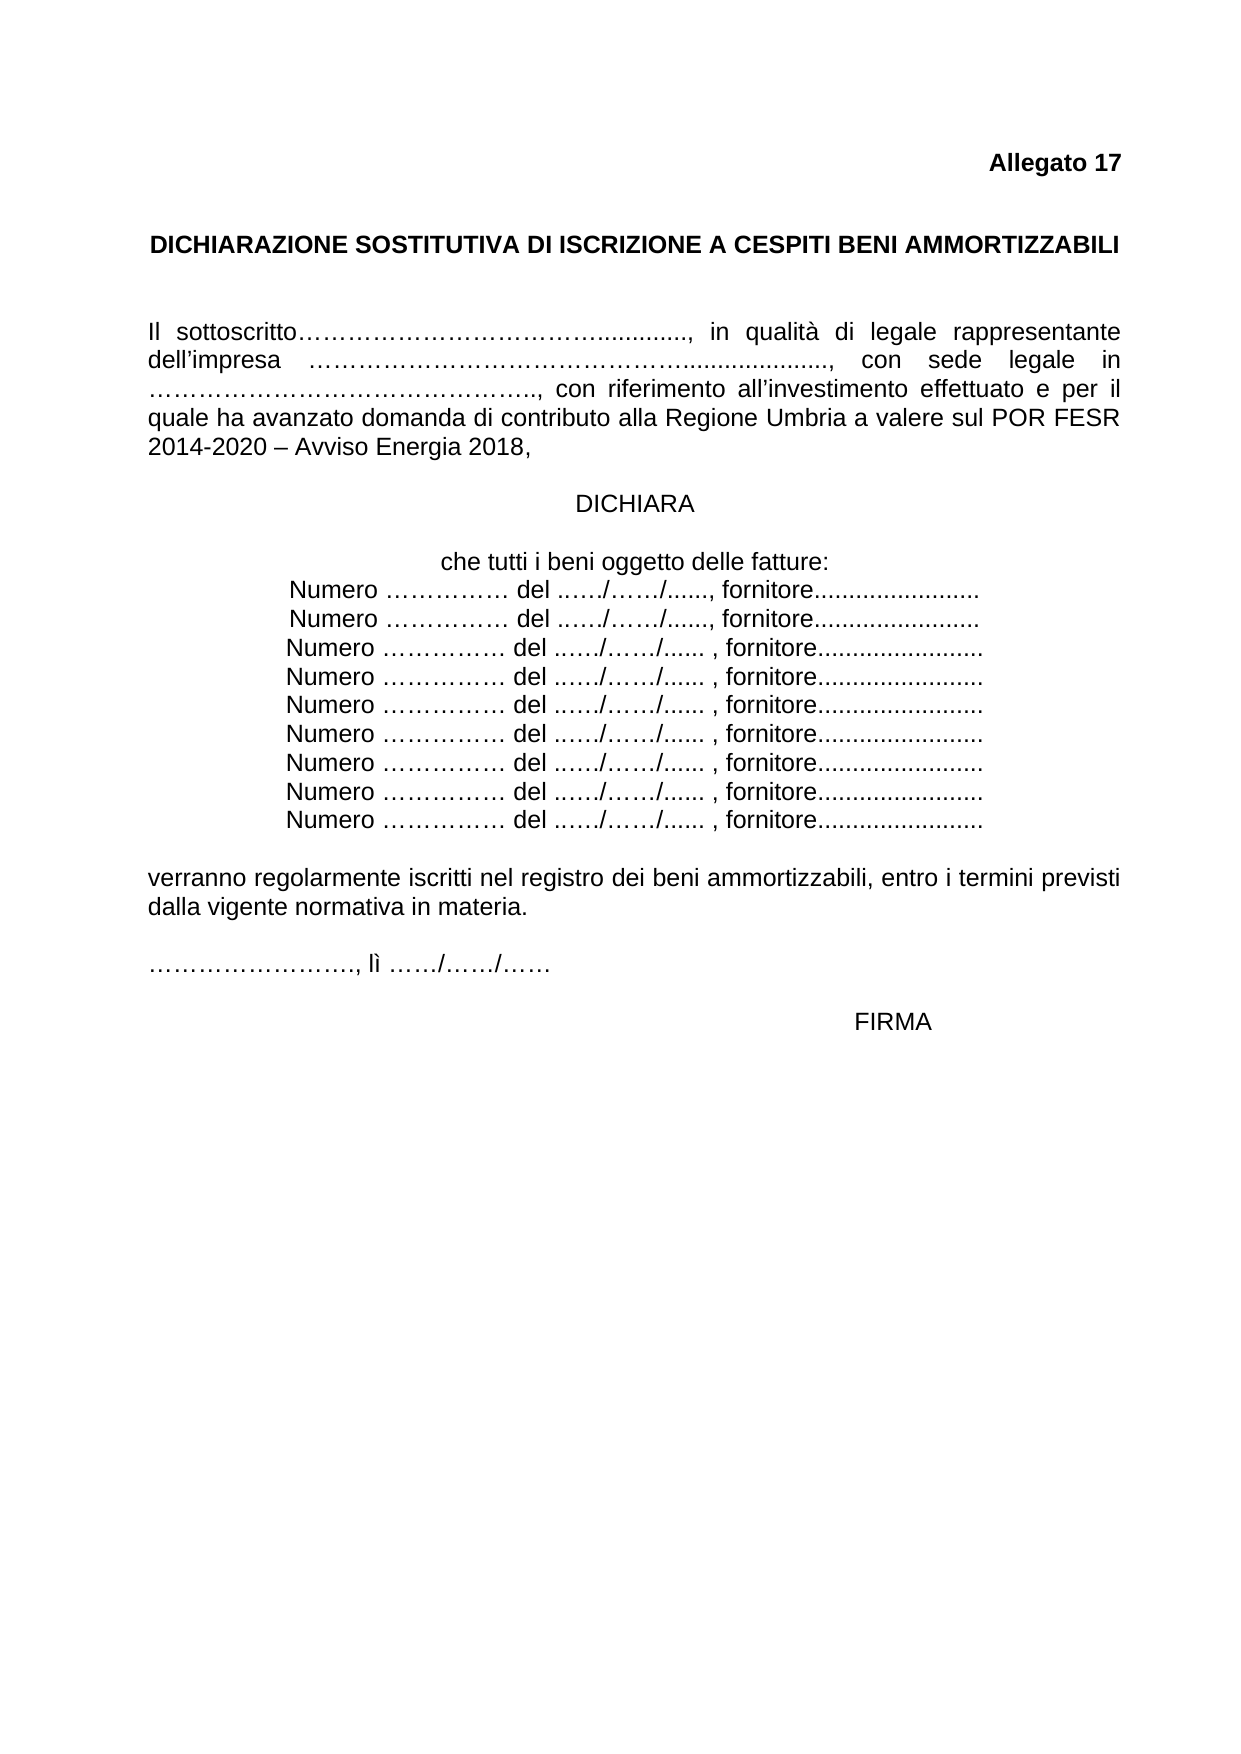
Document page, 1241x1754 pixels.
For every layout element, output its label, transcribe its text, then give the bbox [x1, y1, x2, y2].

text DICHIARAZIONE SOSTITUTIVA DI ISCRIZIONE A CESPITI BENI AMMORTIZZABILI [148, 230, 1122, 259]
text verranno regolarmente iscritti nel registro dei beni ammortizzabili, entro i termini previsti dalla vigente normativa in materia. [148, 863, 1122, 920]
text Numero …………… del ..…./……/...... , fornitore........................ [148, 633, 1122, 661]
text Il sottoscritto………………………………............., in qualità di legale rappresentante dell’impresa ………………………………………....................., con sede legale in ……………………………………….., con riferimento all’investimento effettuato e per il quale ha avanzato domanda di contributo alla Regione Umbria a valere sul POR FESR 2014-2020 – Avviso Energia 2018, [148, 316, 1122, 460]
text Numero …………… del ..…./……/...... , fornitore........................ [148, 748, 1122, 776]
text Numero …………… del ..…./……/......, fornitore........................ [148, 575, 1122, 604]
text che tutti i beni oggetto delle fatture: [148, 546, 1122, 575]
text Numero …………… del ..…./……/...... , fornitore........................ [148, 776, 1122, 805]
text DICHIARA [148, 489, 1122, 518]
text Numero …………… del ..…./……/......, fornitore........................ [148, 604, 1122, 633]
text Numero …………… del ..…./……/...... , fornitore........................ [148, 690, 1122, 719]
text Allegato 17 [148, 148, 1122, 176]
text Numero …………… del ..…./……/...... , fornitore........................ [148, 661, 1122, 690]
text FIRMA [148, 1006, 1122, 1035]
text Numero …………… del ..…./……/...... , fornitore........................ [148, 719, 1122, 748]
text ……………………., lì ……/……/…… [148, 949, 1122, 978]
text Numero …………… del ..…./……/...... , fornitore........................ [148, 805, 1122, 834]
